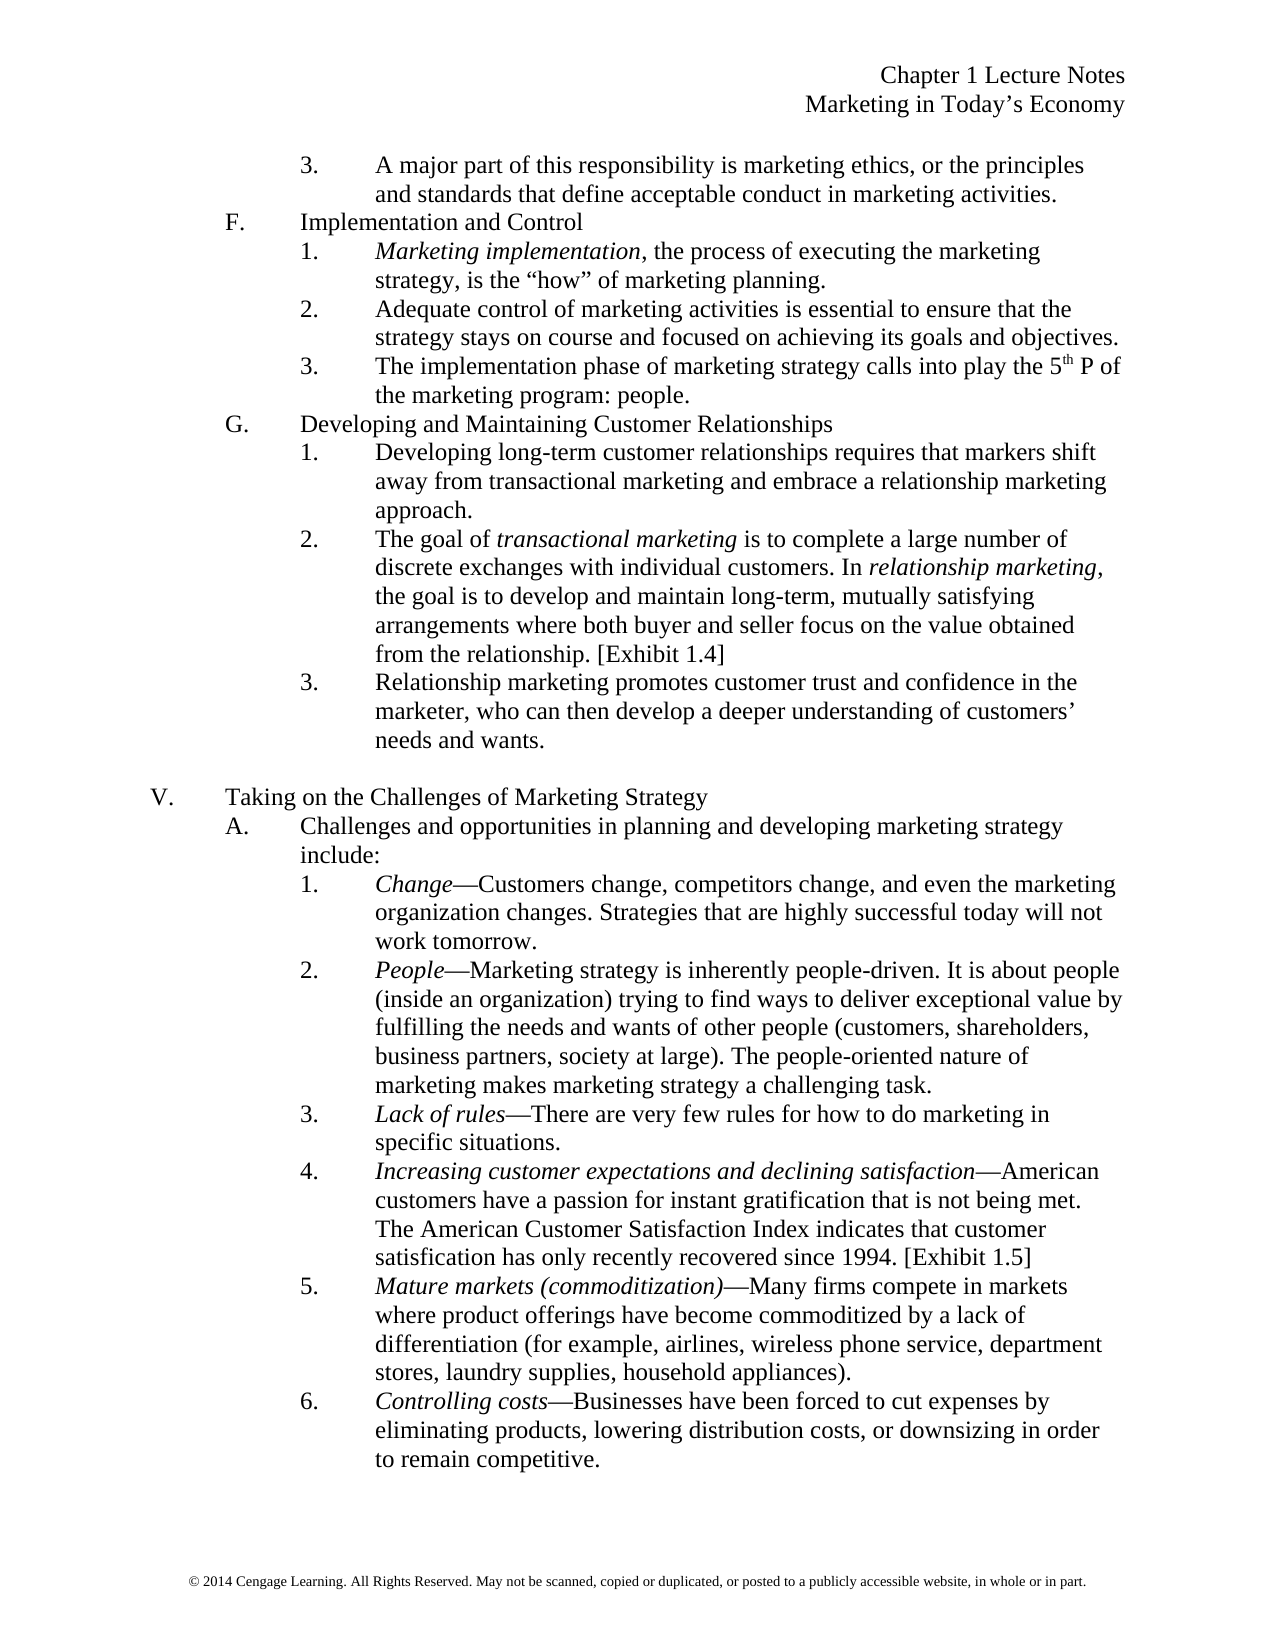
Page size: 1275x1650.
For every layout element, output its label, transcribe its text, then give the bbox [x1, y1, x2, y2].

text 2. People—Marketing strategy is inherently people-driven. It is about people (inside an organization) trying to find ways to deliver exceptional value by fulfilling the needs and wants of other people (customers, shareholders, business partners, society at large). The people-oriented nature of marketing makes marketing strategy a challenging task. [300, 955, 1125, 1099]
text F. Implementation and Control [225, 207, 1125, 236]
text 2. The goal of transactional marketing is to complete a large number of discrete exchanges with individual customers. In relationship marketing, the goal is to develop and maintain long-term, mutually satisfying arrangements where both buyer and seller focus on the value obtained from the relationship. [Exhibit 1.4] [300, 524, 1125, 667]
text 4. Increasing customer expectations and declining satisfaction—American customers have a passion for instant gratification that is not being met. The American Customer Satisfaction Index indicates that customer satisfication has only recently recovered since 1994. [Exhibit 1.5] [300, 1156, 1125, 1271]
text 3. Lack of rules—There are very few rules for how to do marketing in specific situations. [300, 1099, 1125, 1156]
text 3. A major part of this responsibility is marketing ethics, or the principles and standards that define acceptable conduct in marketing activities. [300, 150, 1125, 207]
text V. Taking on the Challenges of Marketing Strategy [150, 782, 1125, 811]
text A. Challenges and opportunities in planning and developing marketing strategy include: [225, 811, 1125, 869]
text 6. Controlling costs—Businesses have been forced to cut expenses by eliminating products, lowering distribution costs, or downsizing in order to remain competitive. [300, 1386, 1125, 1472]
text 1. Developing long-term customer relationships requires that markers shift away from transactional marketing and embrace a relationship marketing approach. [300, 437, 1125, 524]
text G. Developing and Maintaining Customer Relationships [225, 409, 1125, 437]
text 3. Relationship marketing promotes customer trust and confidence in the marketer, who can then develop a deeper understanding of customers’ needs and wants. [300, 667, 1125, 754]
text 5. Mature markets (commoditization)—Many firms compete in markets where product offerings have become commoditized by a lack of differentiation (for example, airlines, wireless phone service, department stores, laundry supplies, household appliances). [300, 1271, 1125, 1386]
text 1. Marketing implementation, the process of executing the marketing strategy, is the “how” of marketing planning. [300, 236, 1125, 294]
text 3. The implementation phase of marketing strategy calls into play the 5th P of the marketing program: people. [300, 351, 1125, 409]
text 2. Adequate control of marketing activities is essential to ensure that the strategy stays on course and focused on achieving its goals and objectives. [300, 294, 1125, 351]
text 1. Change—Customers change, competitors change, and even the marketing organization changes. Strategies that are highly successful today will not work tomorrow. [300, 869, 1125, 955]
